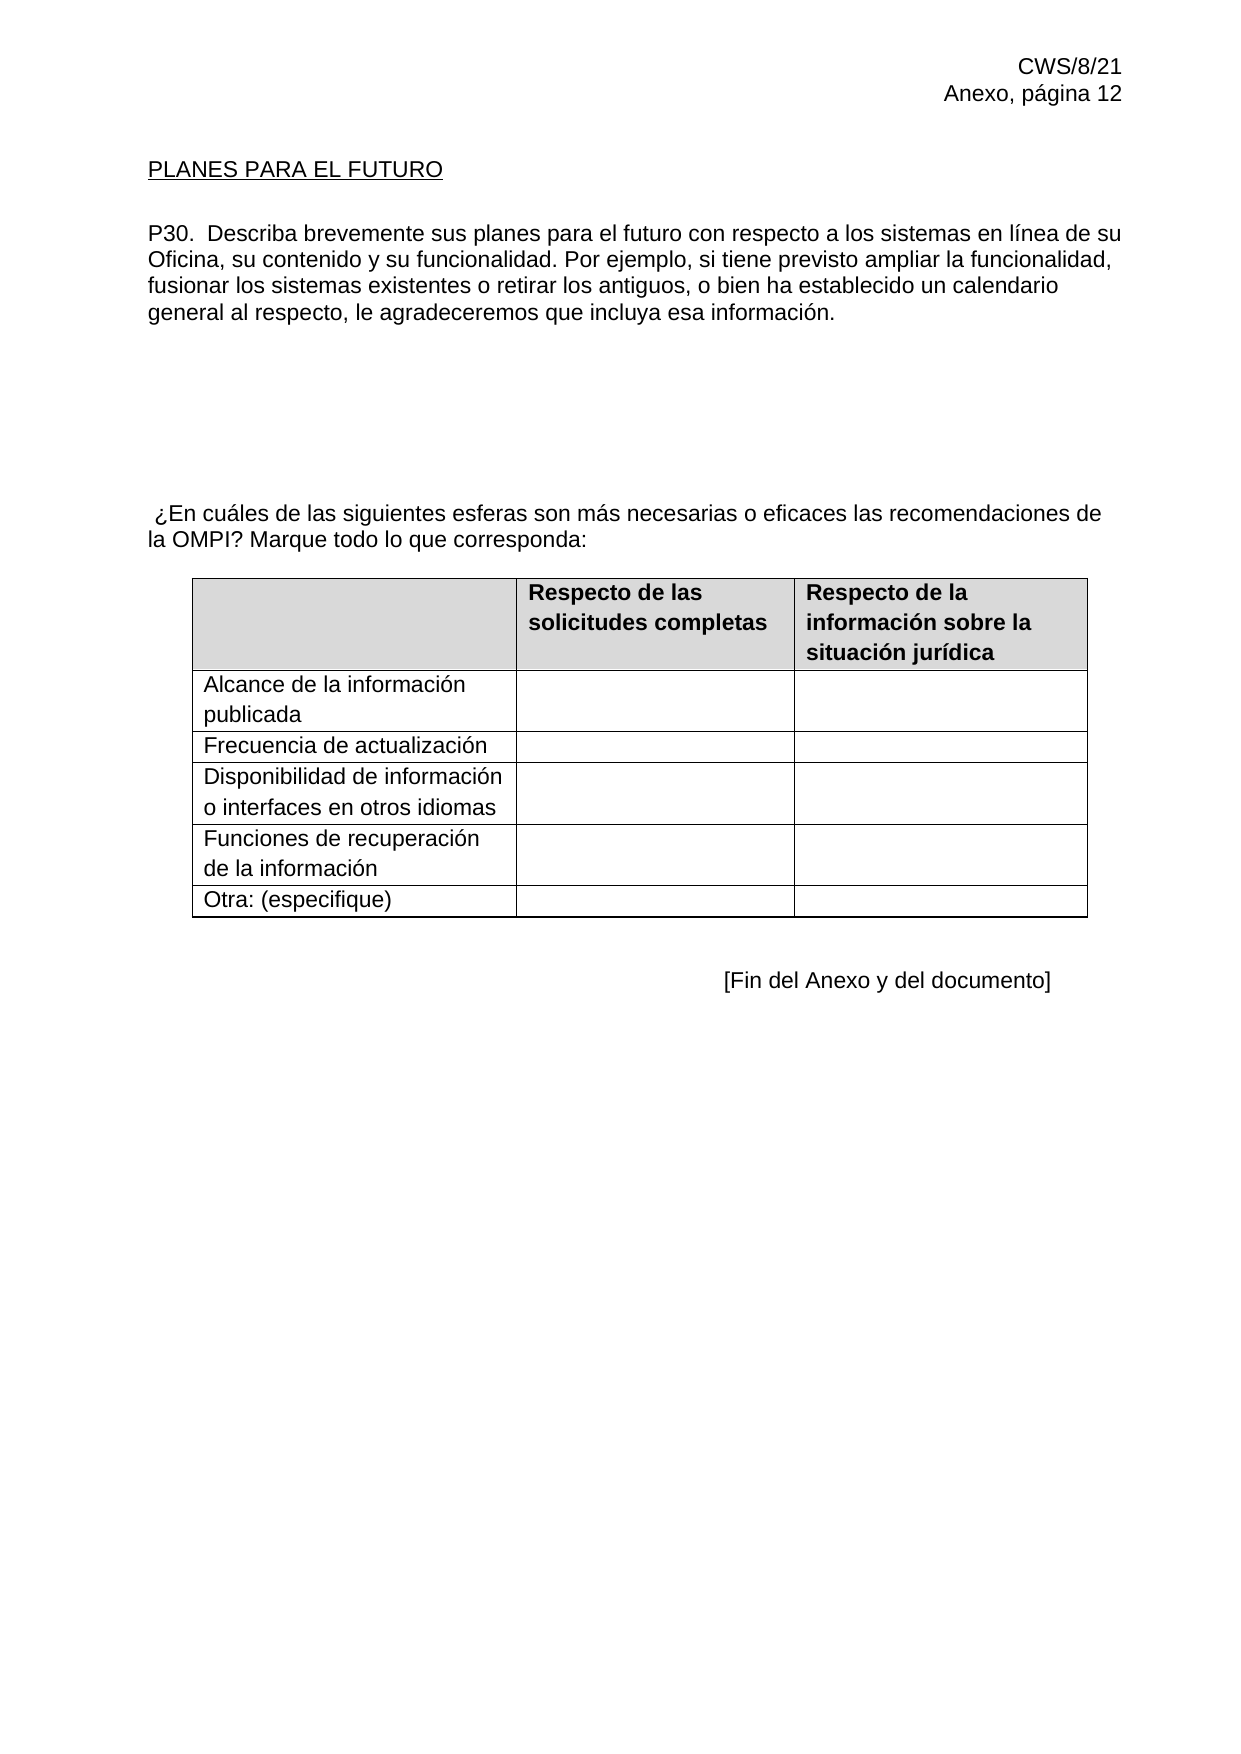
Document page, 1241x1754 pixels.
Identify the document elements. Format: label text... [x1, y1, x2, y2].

table_cell [795, 825, 1087, 885]
table_cell Alcance de la información publicada [193, 671, 516, 731]
table_header Respecto de las solicitudes completas [517, 579, 794, 669]
table_cell [517, 825, 794, 885]
table_cell Disponibilidad de información o interfaces en otros idiomas [193, 763, 516, 824]
table_cell [795, 763, 1087, 824]
list ¿En cuáles de las siguientes esferas son más necesarias o eficaces las recomendaciones de la OMPI? Marque todo lo que corresponda: [148, 500, 1122, 553]
table_cell Frecuencia de actualización [193, 732, 516, 762]
table_cell [517, 732, 794, 762]
table_cell [795, 732, 1087, 762]
text Describa brevemente sus planes para el futuro con respecto a los sistemas en línea de su Oficina, su contenido y su funcionalidad. Por ejemplo, si tiene previsto ampliar la funcionalidad, fusionar los sistemas existentes o retirar los antiguos, o bien ha establecido un calendario general al respecto, le agradeceremos que incluya esa información. [148, 220, 1122, 325]
table_header Respecto de la información sobre la situación jurídica [795, 579, 1087, 669]
table_header [193, 579, 516, 669]
table_cell [517, 763, 794, 824]
text [Fin del Anexo y del documento] [724, 967, 1122, 994]
table_cell [795, 671, 1087, 731]
table_cell Funciones de recuperación de la información [193, 825, 516, 885]
table_cell [517, 886, 794, 916]
table_cell Otra: (especifique) [193, 886, 516, 916]
subtitle PLANES PARA EL FUTURO [148, 156, 1122, 182]
table_cell [795, 886, 1087, 916]
table_cell [517, 671, 794, 731]
